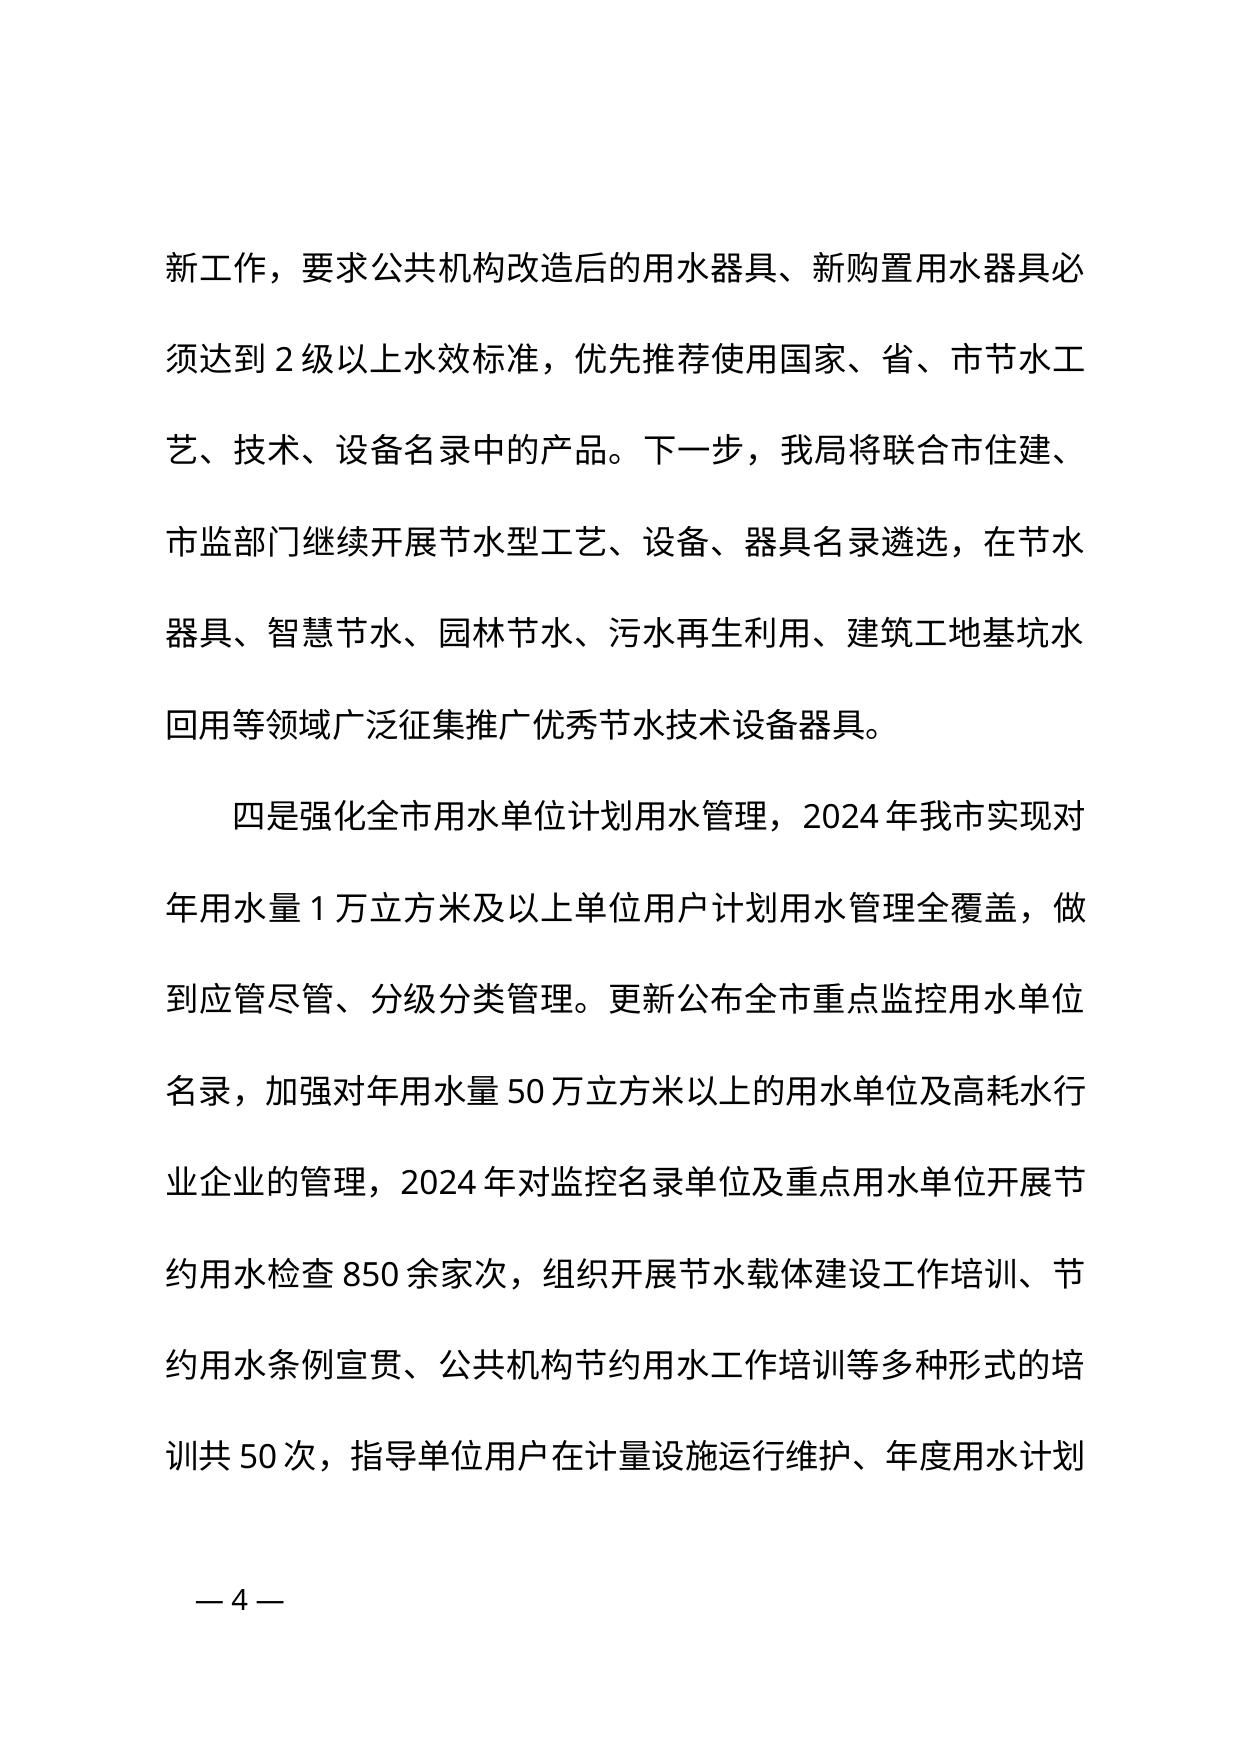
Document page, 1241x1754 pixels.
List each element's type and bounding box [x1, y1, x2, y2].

text [165, 220, 1087, 768]
text [165, 768, 1087, 1500]
